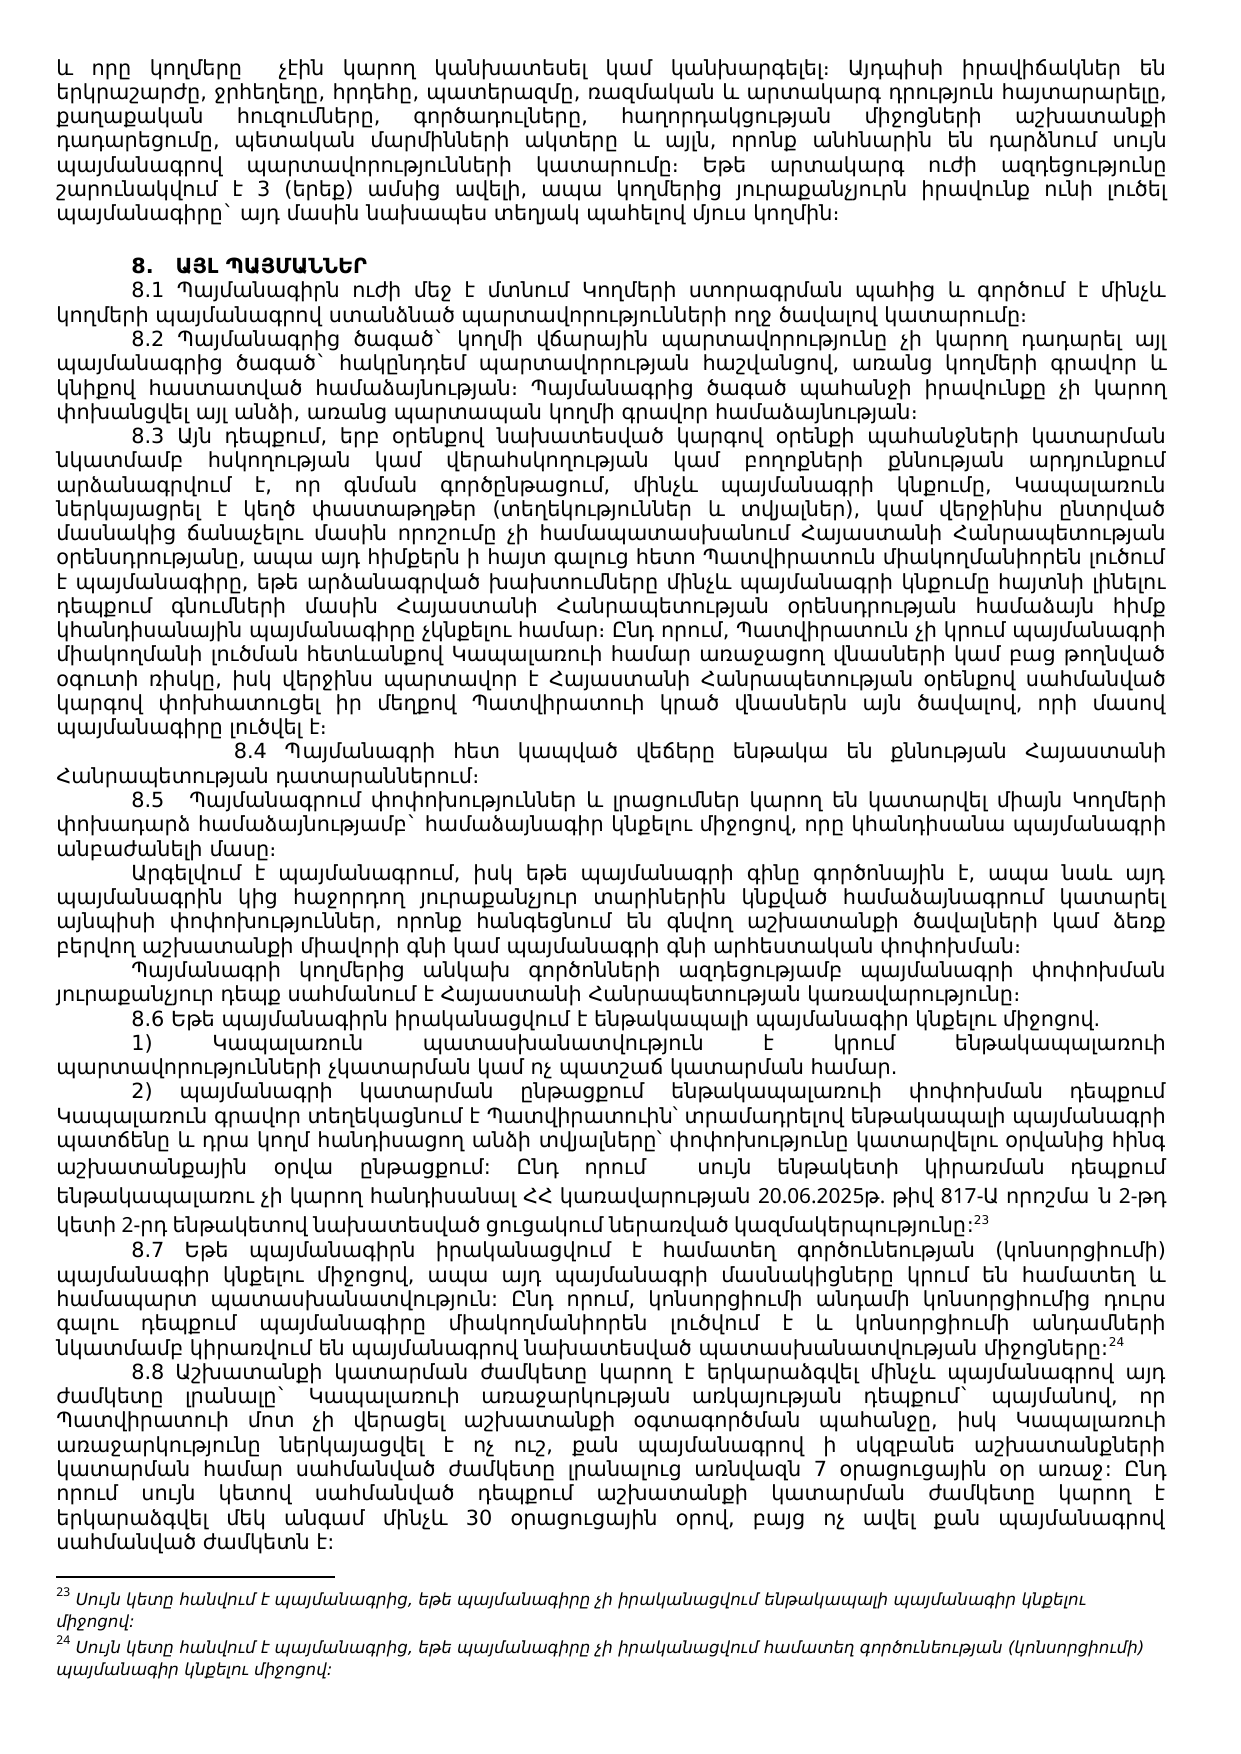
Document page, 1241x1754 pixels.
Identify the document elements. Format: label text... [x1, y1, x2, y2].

text 8.3 Այն դեպքում, երբ օրենքով նախատեսված կարգով օրենքի պահանջների կատարման նկատմամբ հսկողության կամ վերահսկողության կամ բողոքների քննության արդյունքում արձանագրվում է, որ գնման գործընթացում, մինչև պայմանագրի կնքումը, Կապալառուն ներկայացրել է կեղծ փաստաթղթեր (տեղեկություններ և տվյալներ), կամ վերջինիս ընտրված մասնակից ճանաչելու մասին որոշումը չի համապատասխանում Հայաստանի Հանրապետության օրենսդրությանը, ապա այդ հիմքերն ի հայտ գալուց հետո Պատվիրատուն միակողմանիորեն լուծում է պայմանագիրը, եթե արձանագրված խախտումները մինչև պայմանագրի կնքումը հայտնի լինելու դեպքում գնումների մասին Հայաստանի Հանրապետության օրենսդրության համաձայն հիմք կհանդիսանային պայմանագիրը չկնքելու համար։ Ընդ որում, Պատվիրատուն չի կրում պայմանագրի միակողմանի լուծման հետևանքով Կապալառուի համար առաջացող վնասների կամ բաց թողնված օգուտի ռիսկը, իսկ վերջինս պարտավոր է Հայաստանի Հանրապետության օրենքով սահմանված կարգով փոխհատուցել իր մեղքով Պատվիրատուի կրած վնասներն այն ծավալով, որի մասով պայմանագիրը լուծվել է։ [56, 424, 1167, 739]
text 1) Կապալառուն պատասխանատվություն է կրում ենթակապալառուի պարտավորությունների չկատարման կամ ոչ պատշաճ կատարման համար. [56, 1031, 1167, 1079]
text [56, 56, 1167, 225]
text Պայմանագրի կողմերից անկախ գործոնների ազդեցությամբ պայմանագրի փոփոխման յուրաքանչյուր դեպք սահմանում է Հայաստանի Հանրապետության կառավարությունը։ [56, 958, 1167, 1007]
text 8. ԱՅԼ ՊԱՅՄԱՆՆԵՐ [56, 254, 1167, 278]
text 8.7 Եթե պայմանագիրն իրականացվում է համատեղ գործունեության (կոնսորցիումի) պայմանագիր կնքելու միջոցով, ապա այդ պայմանագրի մասնակիցները կրում են համատեղ և համապարտ պատասխանատվություն: Ընդ որում, կոնսորցիումի անդամի կոնսորցիումից դուրս գալու դեպքում պայմանագիրը միակողմանիորեն լուծվում է և կոնսորցիումի անդամների նկատմամբ կիրառվում են պայմանագրով նախատեսված պատասխանատվության միջոցները: [56, 1238, 1167, 1360]
text 8.6 Եթե պայմանագիրն իրականացվում է ենթակապալի պայմանագիր կնքելու միջոցով. [56, 1007, 1167, 1031]
text Արգելվում է պայմանագրում, իսկ եթե պայմանագրի գինը գործոնային է, ապա նաև այդ պայմանագրին կից հաջորդող յուրաքանչյուր տարիներին կնքված համաձայնագրում կատարել այնպիսի փոփոխություններ, որոնք հանգեցնում են գնվող աշխատանքի ծավալների կամ ձեռք բերվող աշխատանքի միավորի գնի կամ պայմանագրի գնի արհեստական փոփոխման։ [56, 861, 1167, 958]
text 8.1 Պայմանագիրն ուժի մեջ է մտնում Կողմերի ստորագրման պահից և գործում է մինչև կողմերի պայմանագրով ստանձնած պարտավորությունների ողջ ծավալով կատարումը։ [56, 278, 1167, 327]
text 8.4 Պայմանագրի հետ կապված վեճերը ենթակա են քննության Հայաստանի Հանրապետության դատարաններում։ [56, 739, 1167, 788]
text 8.5 Պայմանագրում փոփոխություններ և լրացումներ կարող են կատարվել միայն Կողմերի փոխադարձ համաձայնությամբ` համաձայնագիր կնքելու միջոցով, որը կհանդիսանա պայմանագրի անբաժանելի մասը։ [56, 788, 1167, 861]
text 8.2 Պայմանագրից ծագած` կողմի վճարային պարտավորությունը չի կարող դադարել այլ պայմանագրից ծագած` հակընդդեմ պարտավորության հաշվանցով, առանց կողմերի գրավոր և կնիքով հաստատված համաձայնության։ Պայմանագրից ծագած պահանջի իրավունքը չի կարող փոխանցվել այլ անձի, առանց պարտապան կողմի գրավոր համաձայնության։ [56, 327, 1167, 424]
text 8.8 Աշխատանքի կատարման ժամկետը կարող է երկարաձգվել մինչև պայմանագրով այդ ժամկետը լրանալը` Կապալառուի առաջարկության առկայության դեպքում` պայմանով, որ Պատվիրատուի մոտ չի վերացել աշխատանքի օգտագործման պահանջը, իսկ Կապալառուի առաջարկությունը ներկայացվել է ոչ ուշ, քան պայմանագրով ի սկզբանե աշխատանքների կատարման համար սահմանված ժամկետը լրանալուց առնվազն 7 օրացուցային օր առաջ: Ընդ որում սույն կետով սահմանված դեպքում աշխատանքի կատարման ժամկետը կարող է երկարաձգվել մեկ անգամ մինչև 30 օրացուցային օրով, բայց ոչ ավել քան պայմանագրով սահմանված ժամկետն է: [56, 1360, 1167, 1554]
text 2) պայմանագրի կատարման ընթացքում ենթակապալառուի փոփոխման դեպքում Կապալառուն գրավոր տեղեկացնում է Պատվիրատուին՝ տրամադրելով ենթակապալի պայմանագրի պատճենը և դրա կողմ հանդիսացող անձի տվյալները՝ փոփոխությունը կատարվելու օրվանից հինգ աշխատանքային օրվա ընթացքում: Ընդ որում սույն ենթակետի կիրառման դեպքում ենթակապալառու չի կարող հանդիսանալ ՀՀ կառավարության 20.06.2025թ. թիվ 817-Ա որոշմա ն 2-թդ կետի 2-րդ ենթակետով նախատեսված ցուցակում ներառված կազմակերպությունը: [56, 1079, 1167, 1238]
